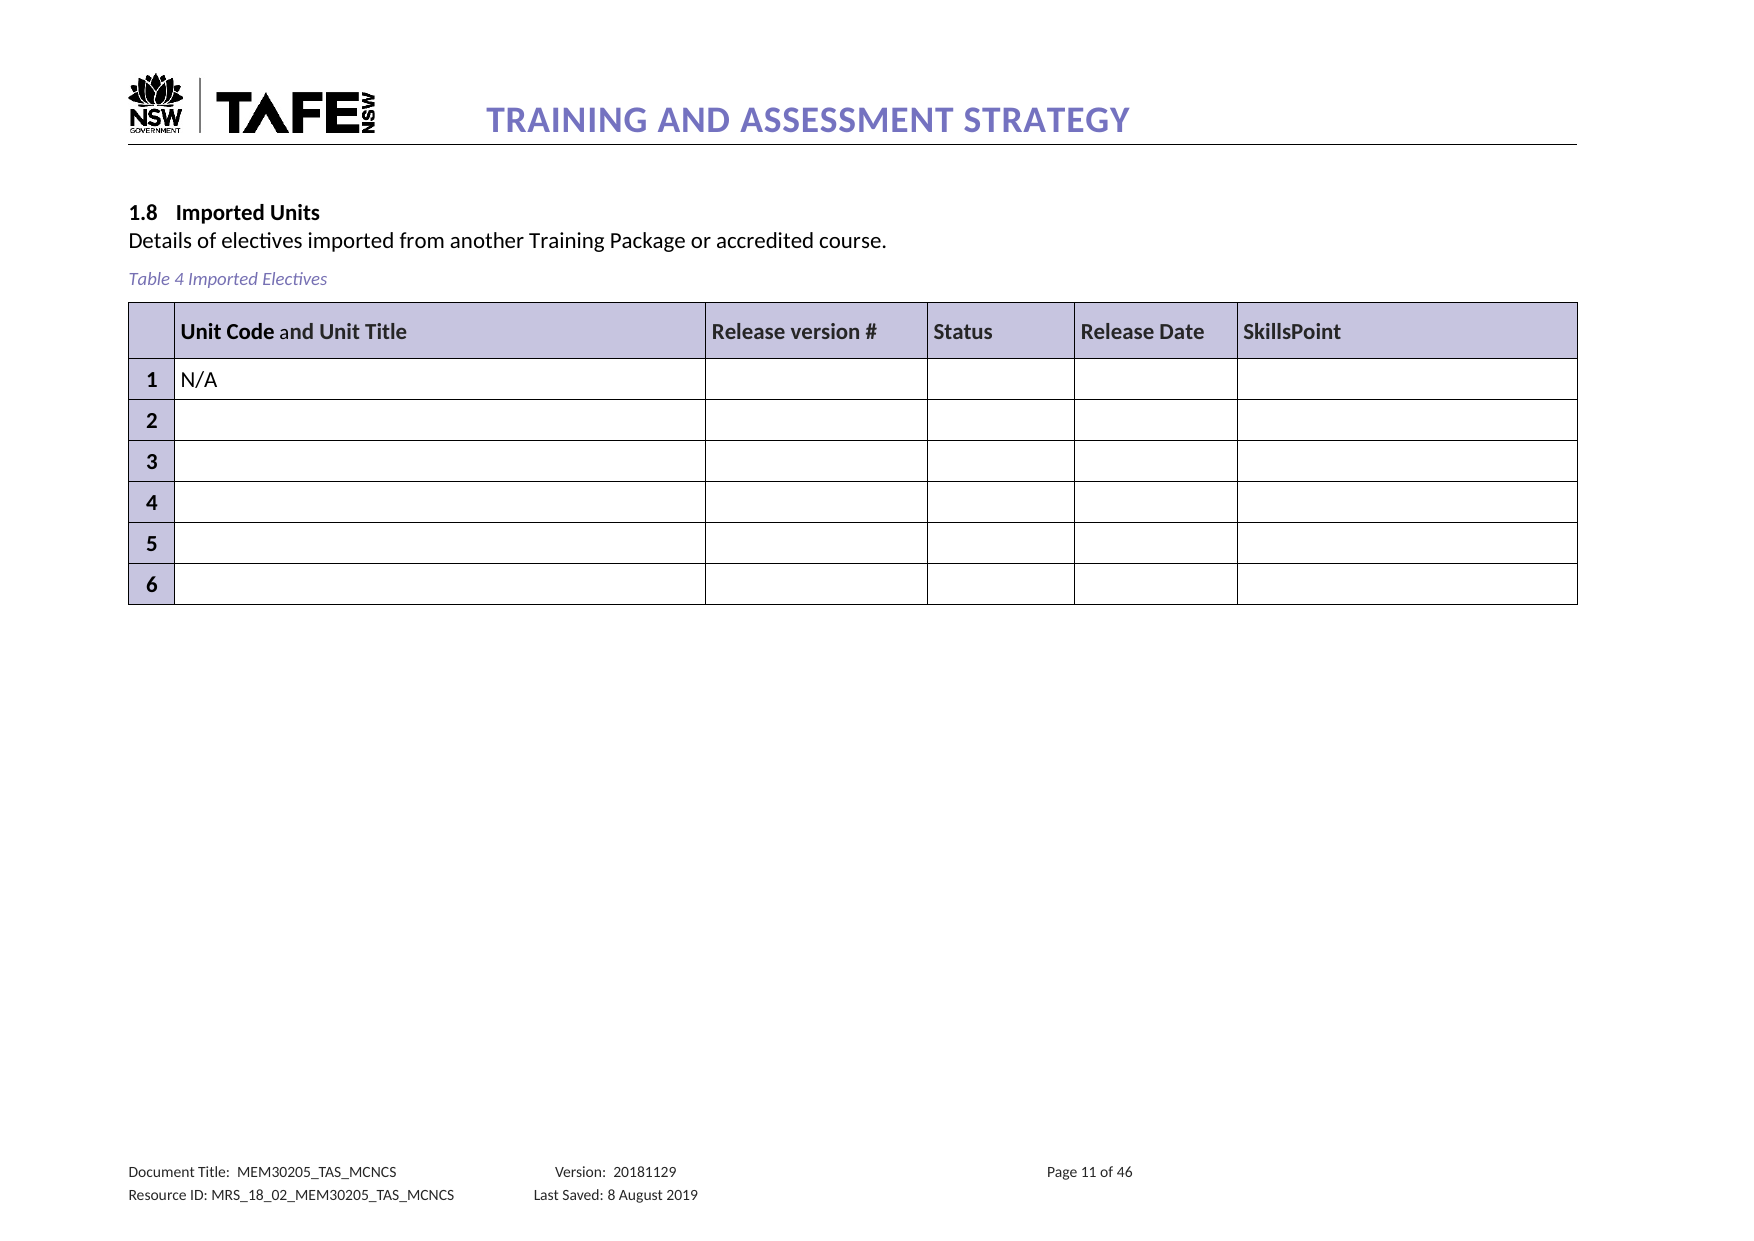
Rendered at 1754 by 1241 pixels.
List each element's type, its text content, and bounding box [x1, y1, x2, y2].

text Details of electives imported from another Training Package or accredited course. [128, 226, 1577, 254]
table_cell [1075, 523, 1237, 563]
table_cell [928, 482, 1074, 522]
subtitle 1.8 Imported Units [128, 198, 1577, 226]
table_cell 4 [129, 482, 174, 522]
table_cell [175, 441, 705, 481]
table_cell [928, 400, 1074, 440]
table_cell [1238, 482, 1577, 522]
table_header No. [129, 303, 174, 358]
table_cell [1075, 359, 1237, 399]
table_cell [706, 482, 927, 522]
table_cell [706, 359, 927, 399]
table_cell [1238, 400, 1577, 440]
table_cell [175, 400, 705, 440]
table_cell [1238, 359, 1577, 399]
table_cell 1 [129, 359, 174, 399]
table_cell 6 [129, 564, 174, 604]
table_cell [1238, 523, 1577, 563]
table_cell 3 [129, 441, 174, 481]
text Table 4 Imported Electives [128, 267, 1577, 290]
table_cell [1238, 441, 1577, 481]
table_cell [175, 523, 705, 563]
table_cell [706, 441, 927, 481]
table_cell [1075, 482, 1237, 522]
table_header Status [928, 303, 1074, 358]
table_cell [1238, 564, 1577, 604]
table_cell [706, 523, 927, 563]
table_cell [1075, 564, 1237, 604]
table_cell [175, 564, 705, 604]
table_header Release version # [706, 303, 927, 358]
table_cell [928, 441, 1074, 481]
table_cell [175, 482, 705, 522]
table_cell [1075, 400, 1237, 440]
table_header Unit Code and Unit Title [175, 303, 705, 358]
table_cell 5 [129, 523, 174, 563]
table_cell [706, 564, 927, 604]
table_cell N/A [175, 359, 705, 399]
table_cell [928, 359, 1074, 399]
table_cell [706, 400, 927, 440]
table_header Release Date [1075, 303, 1237, 358]
table_cell [928, 523, 1074, 563]
table_cell [1075, 441, 1237, 481]
table_header SkillsPoint [1238, 303, 1577, 358]
table_cell 2 [129, 400, 174, 440]
picture [128, 73, 375, 133]
table_cell [928, 564, 1074, 604]
